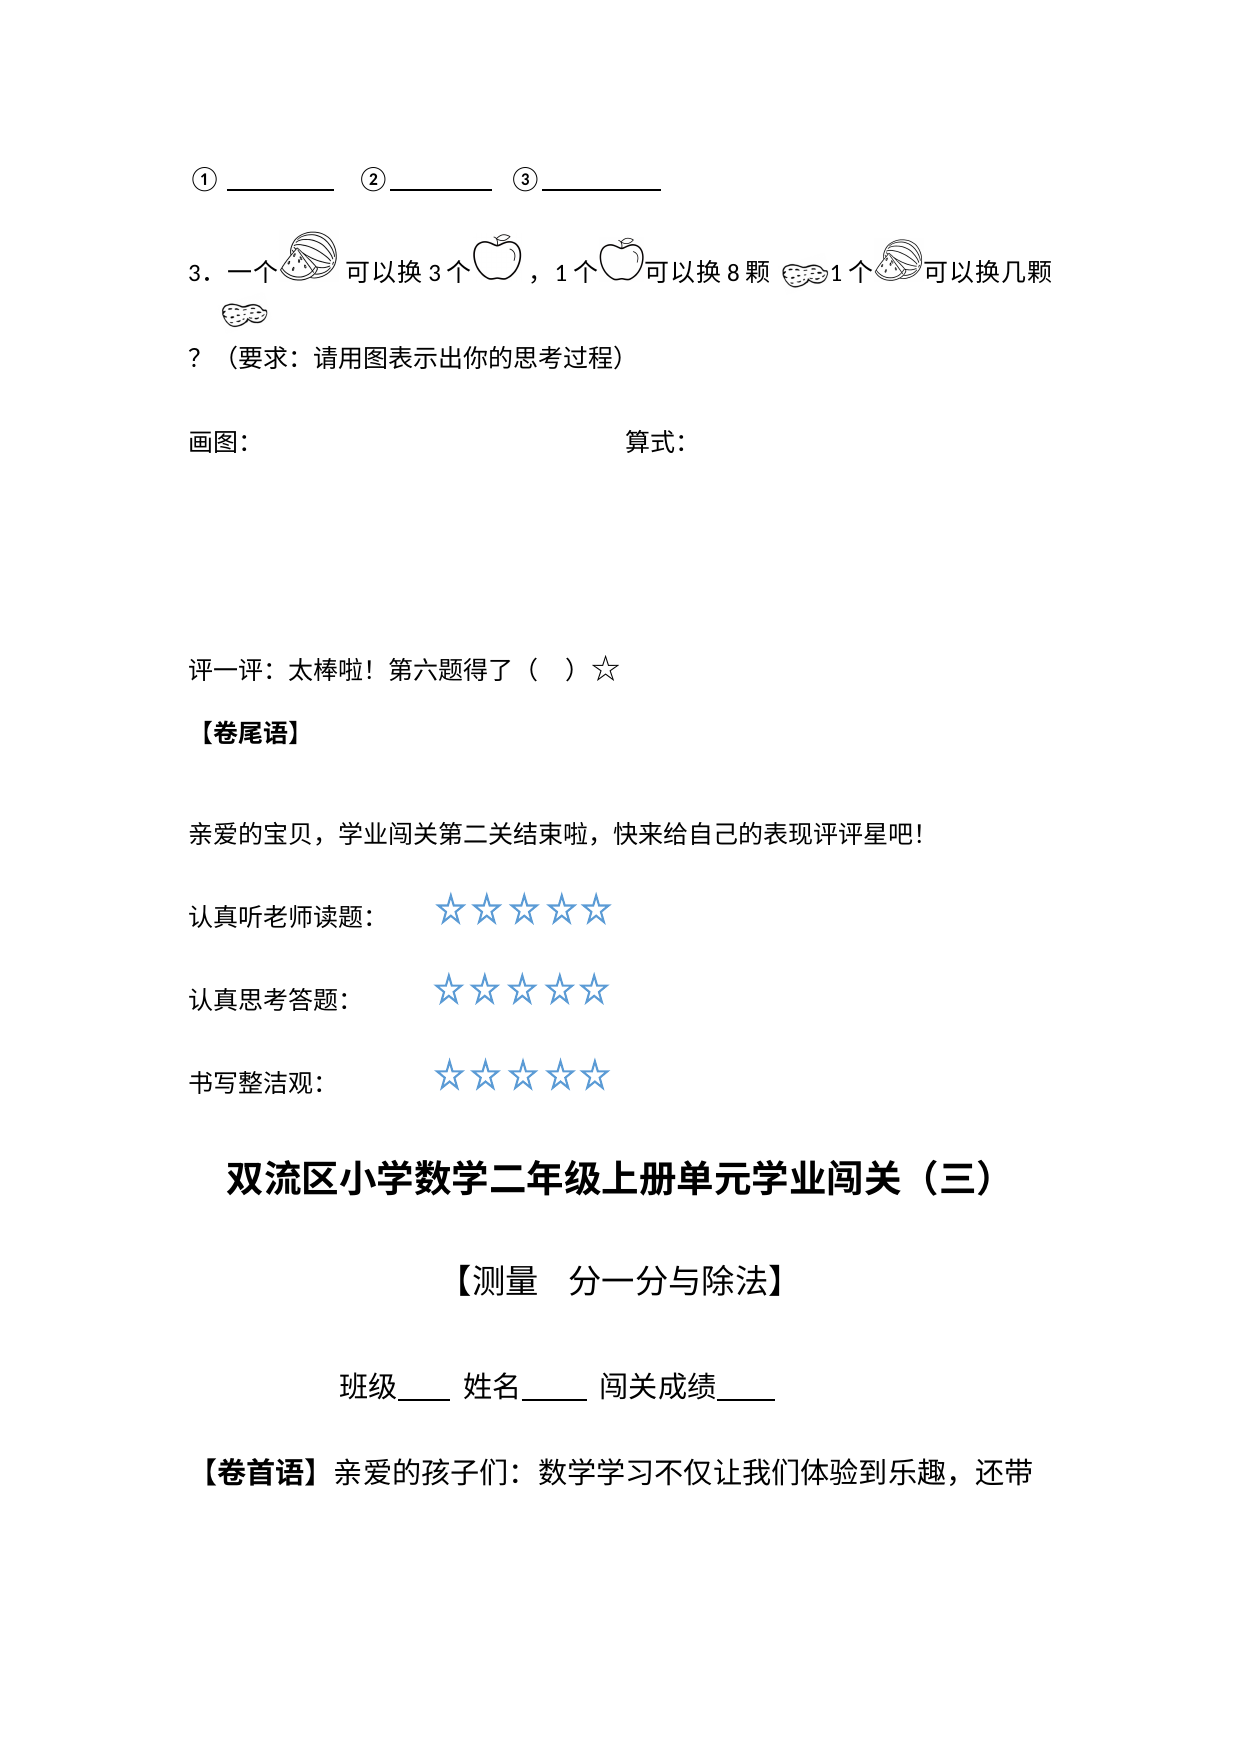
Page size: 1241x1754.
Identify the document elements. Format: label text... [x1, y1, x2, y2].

text 亲爱的宝贝，学业闯关第二关结束啦，快来给自己的表现评评星吧！ [188, 800, 1052, 865]
picture [472, 233, 523, 282]
text 3．一个 可以换3个 ，1个可以换8颗 ，1个可以换几颗 ？（要求：请用图表示出你的思考过程） [188, 227, 1052, 389]
text ① ② ③ [188, 162, 1052, 194]
text 认真思考答题： [188, 966, 1052, 1031]
text 评一评：太棒啦！第六题得了（ ）☆ [188, 634, 1052, 699]
text 书写整洁观： [188, 1049, 1052, 1114]
picture [217, 291, 273, 335]
text 认真听老师读题： [188, 883, 1052, 948]
text 【卷尾语】 [188, 699, 1052, 764]
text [188, 1438, 1052, 1503]
picture [777, 252, 834, 296]
picture [278, 230, 339, 282]
text 【测量 分一分与除法】 [188, 1246, 1052, 1311]
text 双流区小学数学二年级上册单元学业闯关（三） [188, 1149, 1052, 1203]
text 画图： 算式： [188, 408, 1052, 473]
picture [598, 237, 645, 282]
text 班级 姓名 闯关成绩 [188, 1352, 1052, 1417]
picture [873, 238, 924, 282]
